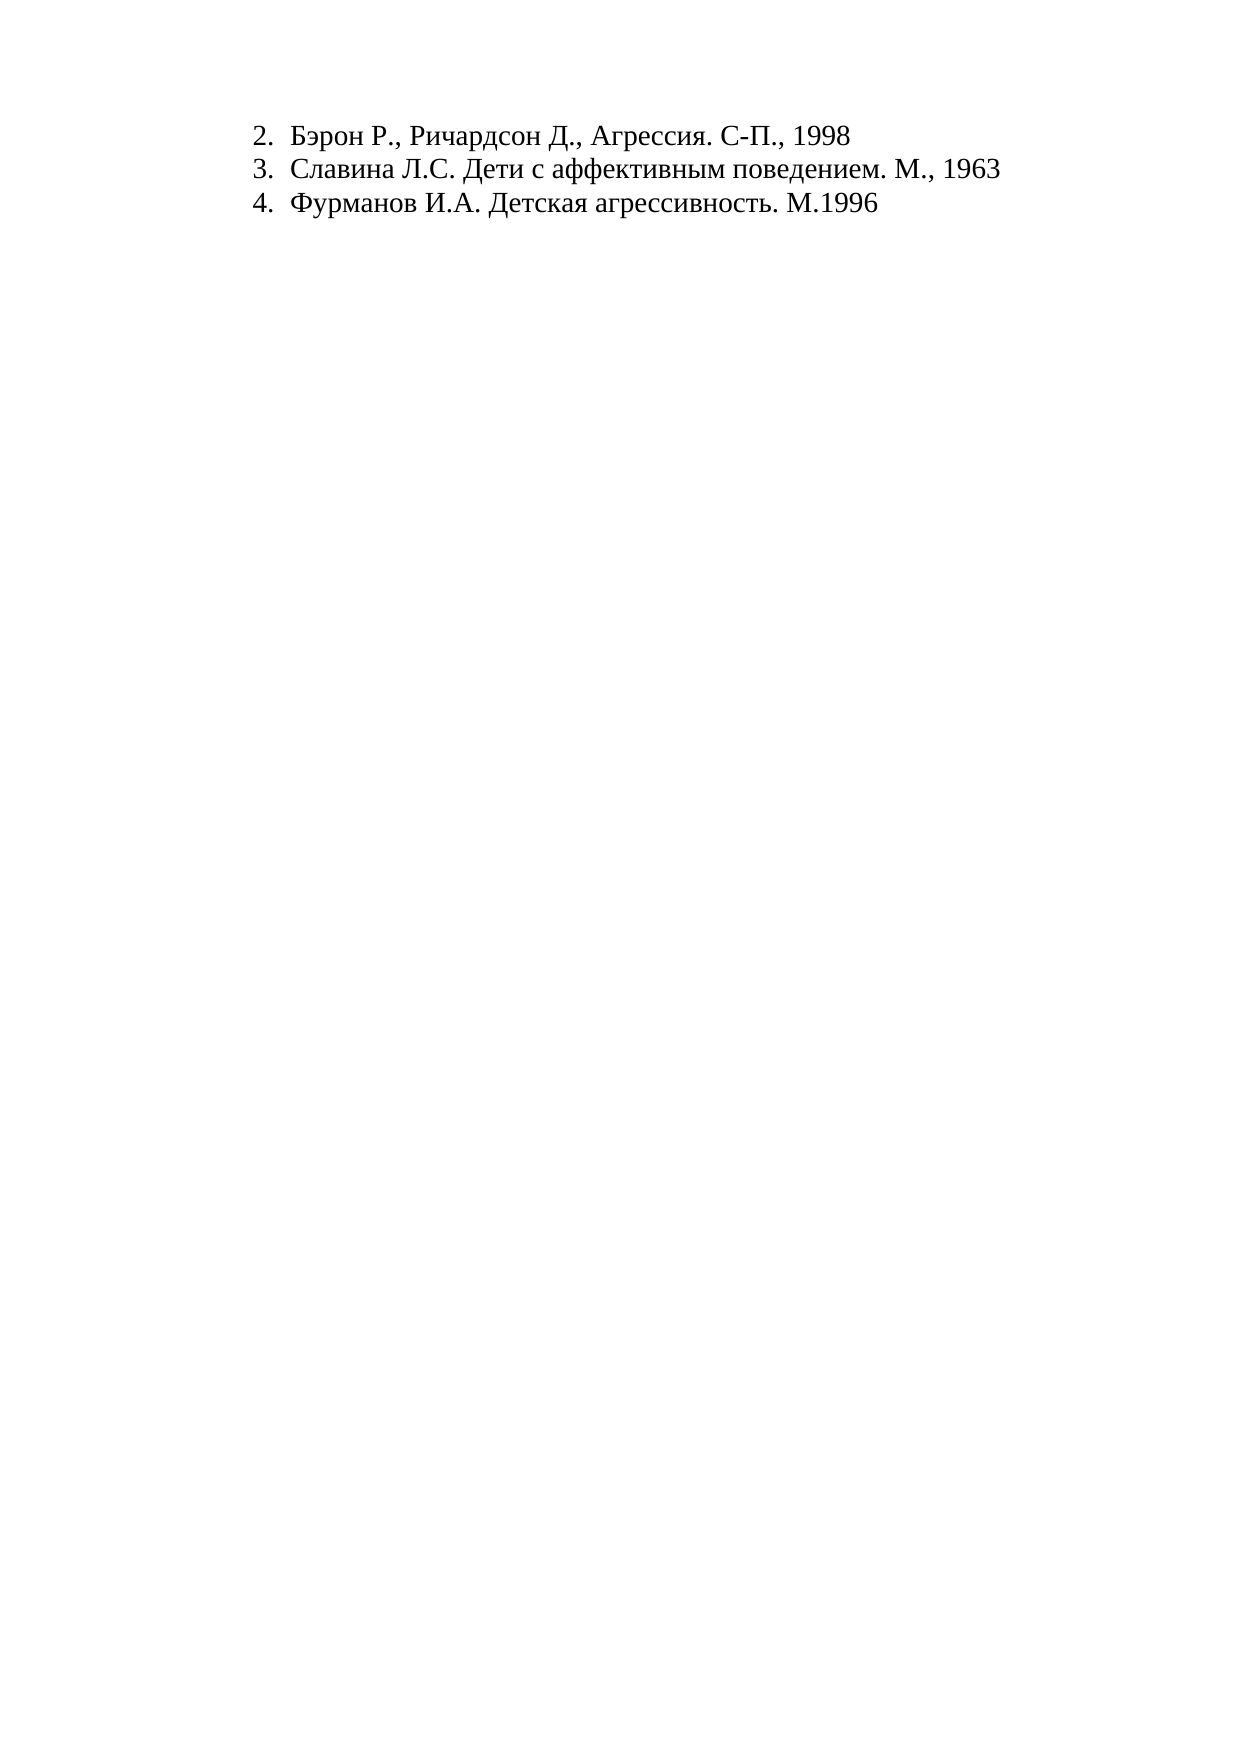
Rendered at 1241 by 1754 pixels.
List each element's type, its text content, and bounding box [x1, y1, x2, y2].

list Бэрон Р., Ричардсон Д., Агрессия. С-П., 1998 [252, 118, 1152, 152]
list Славина Л.С. Дети с аффективным поведением. М., 1963 [252, 152, 1152, 185]
list Фурманов И.А. Детская агрессивность. М.1996 [252, 185, 1152, 219]
